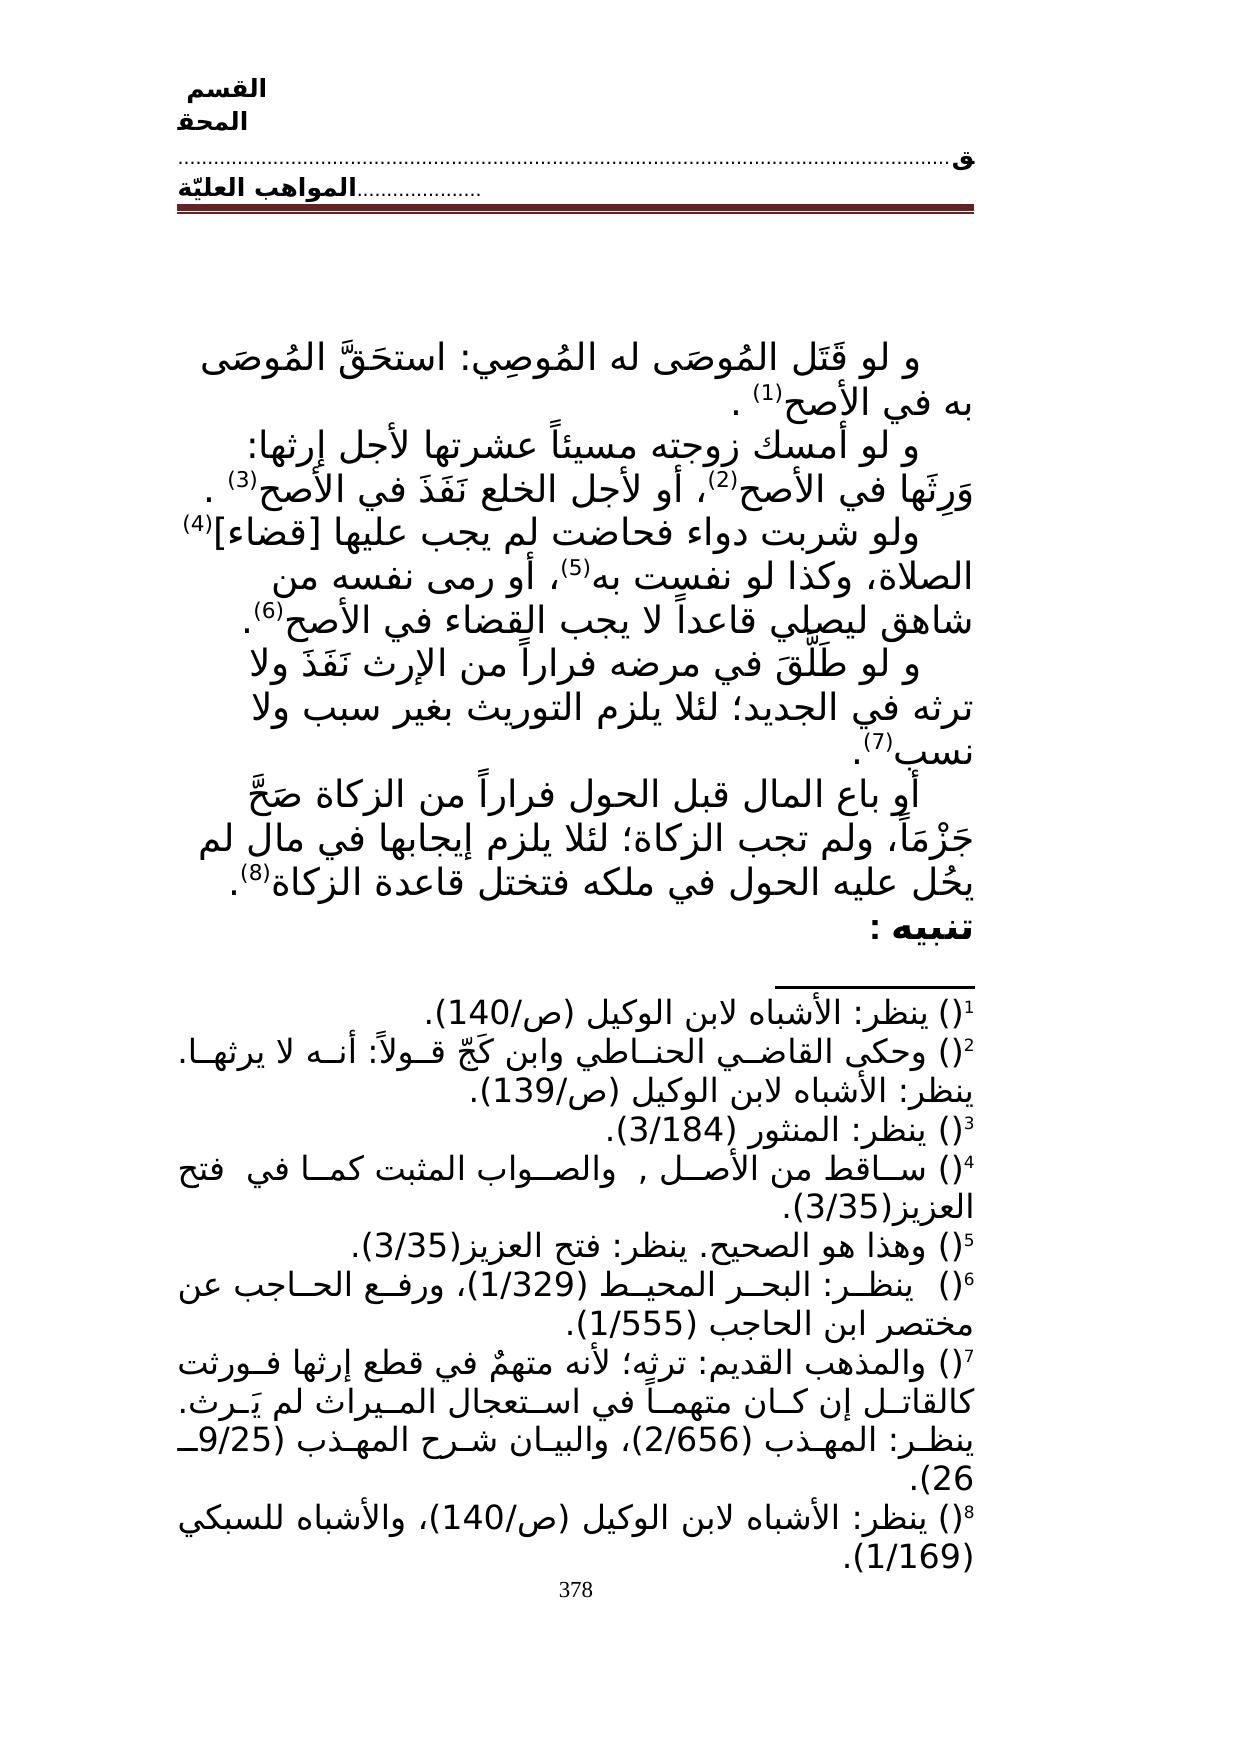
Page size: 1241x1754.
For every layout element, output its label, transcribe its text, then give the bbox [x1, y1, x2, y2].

text ولو شربت دواء فحاضت لم يجب عليها [قضاء]() الصلاة، وكذا لو نفست به()، أو رمى نفسه من شاهق ليصلي قاعداً لا يجب القضاء في الأصح(). [177, 511, 974, 642]
text و لو أمسك زوجته مسيئاً عشرتها لأجل إرثها: وَرِثَها في الأصح()، أو لأجل الخلع نَفَذَ في الأصح() . [177, 424, 974, 511]
text تنبيه : [177, 904, 974, 948]
text أو باع المال قبل الحول فراراً من الزكاة صَحَّ جَزْمَاً، ولم تجب الزكاة؛ لئلا يلزم إيجابها في مال لم يحُل عليه الحول في ملكه فتختل قاعدة الزكاة(). [177, 773, 974, 904]
text و لو قَتَل المُوصَى له المُوصِي: استحَقَّ المُوصَى به في الأصح() . [177, 336, 974, 424]
text و لو طَلَّقَ في مرضه فراراً من الإرث نَفَذَ ولا ترثه في الجديد؛ لئلا يلزم التوريث بغير سبب ولا نسب(). [177, 642, 974, 773]
